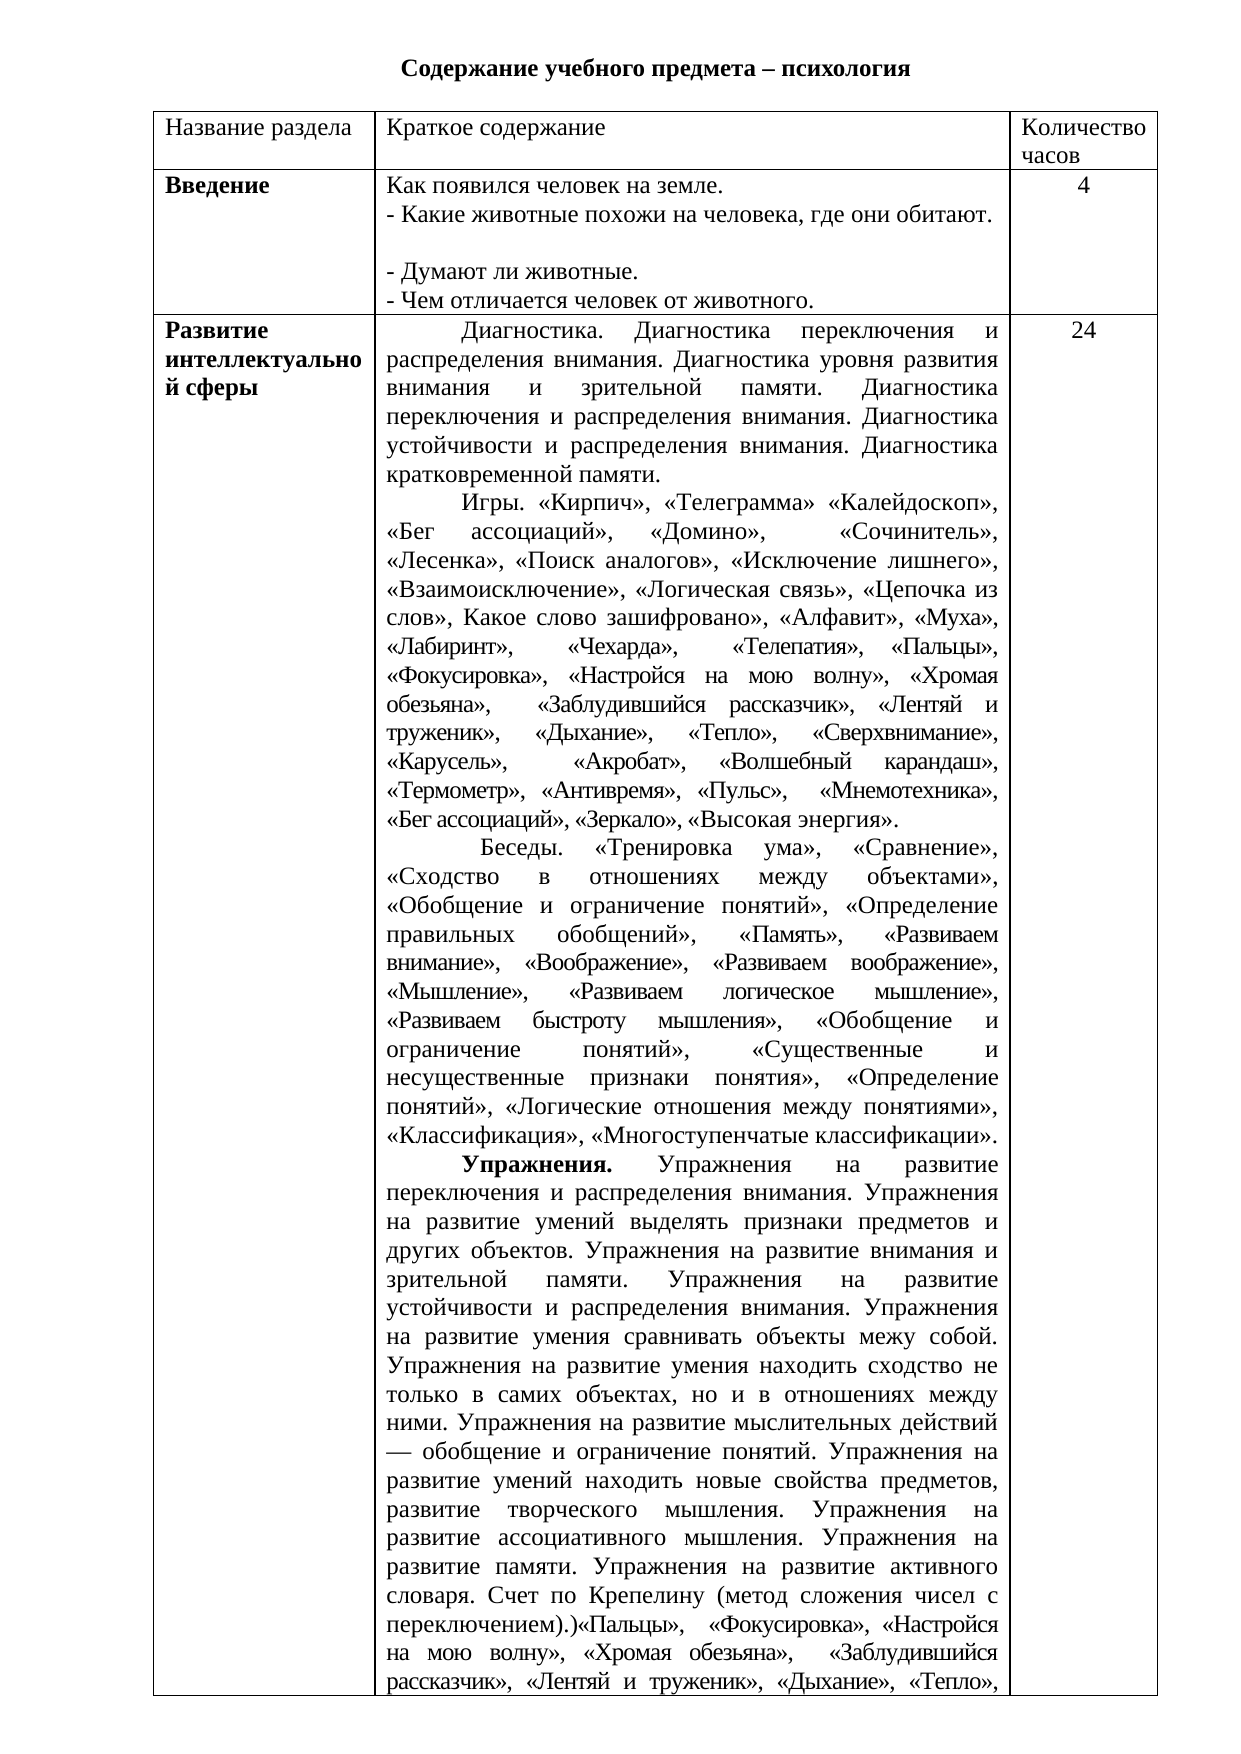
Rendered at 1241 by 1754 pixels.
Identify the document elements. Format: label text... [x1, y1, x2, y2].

table_cell 4 [1011, 170, 1157, 314]
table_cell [154, 315, 374, 1695]
table_cell Введение [154, 170, 374, 314]
table_header Название раздела [154, 112, 374, 169]
table_cell Как появился человек на земле. - Какие животные похожи на человека, где они обитают. - Думают ли животные. - Чем отличается человек от животного. [376, 170, 1009, 314]
table_header Краткое содержание [376, 112, 1009, 169]
table_cell 24 [1011, 315, 1157, 1695]
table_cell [376, 315, 1009, 1695]
text Содержание учебного предмета – психология [112, 53, 1199, 82]
table_header Количество часов [1011, 112, 1157, 169]
